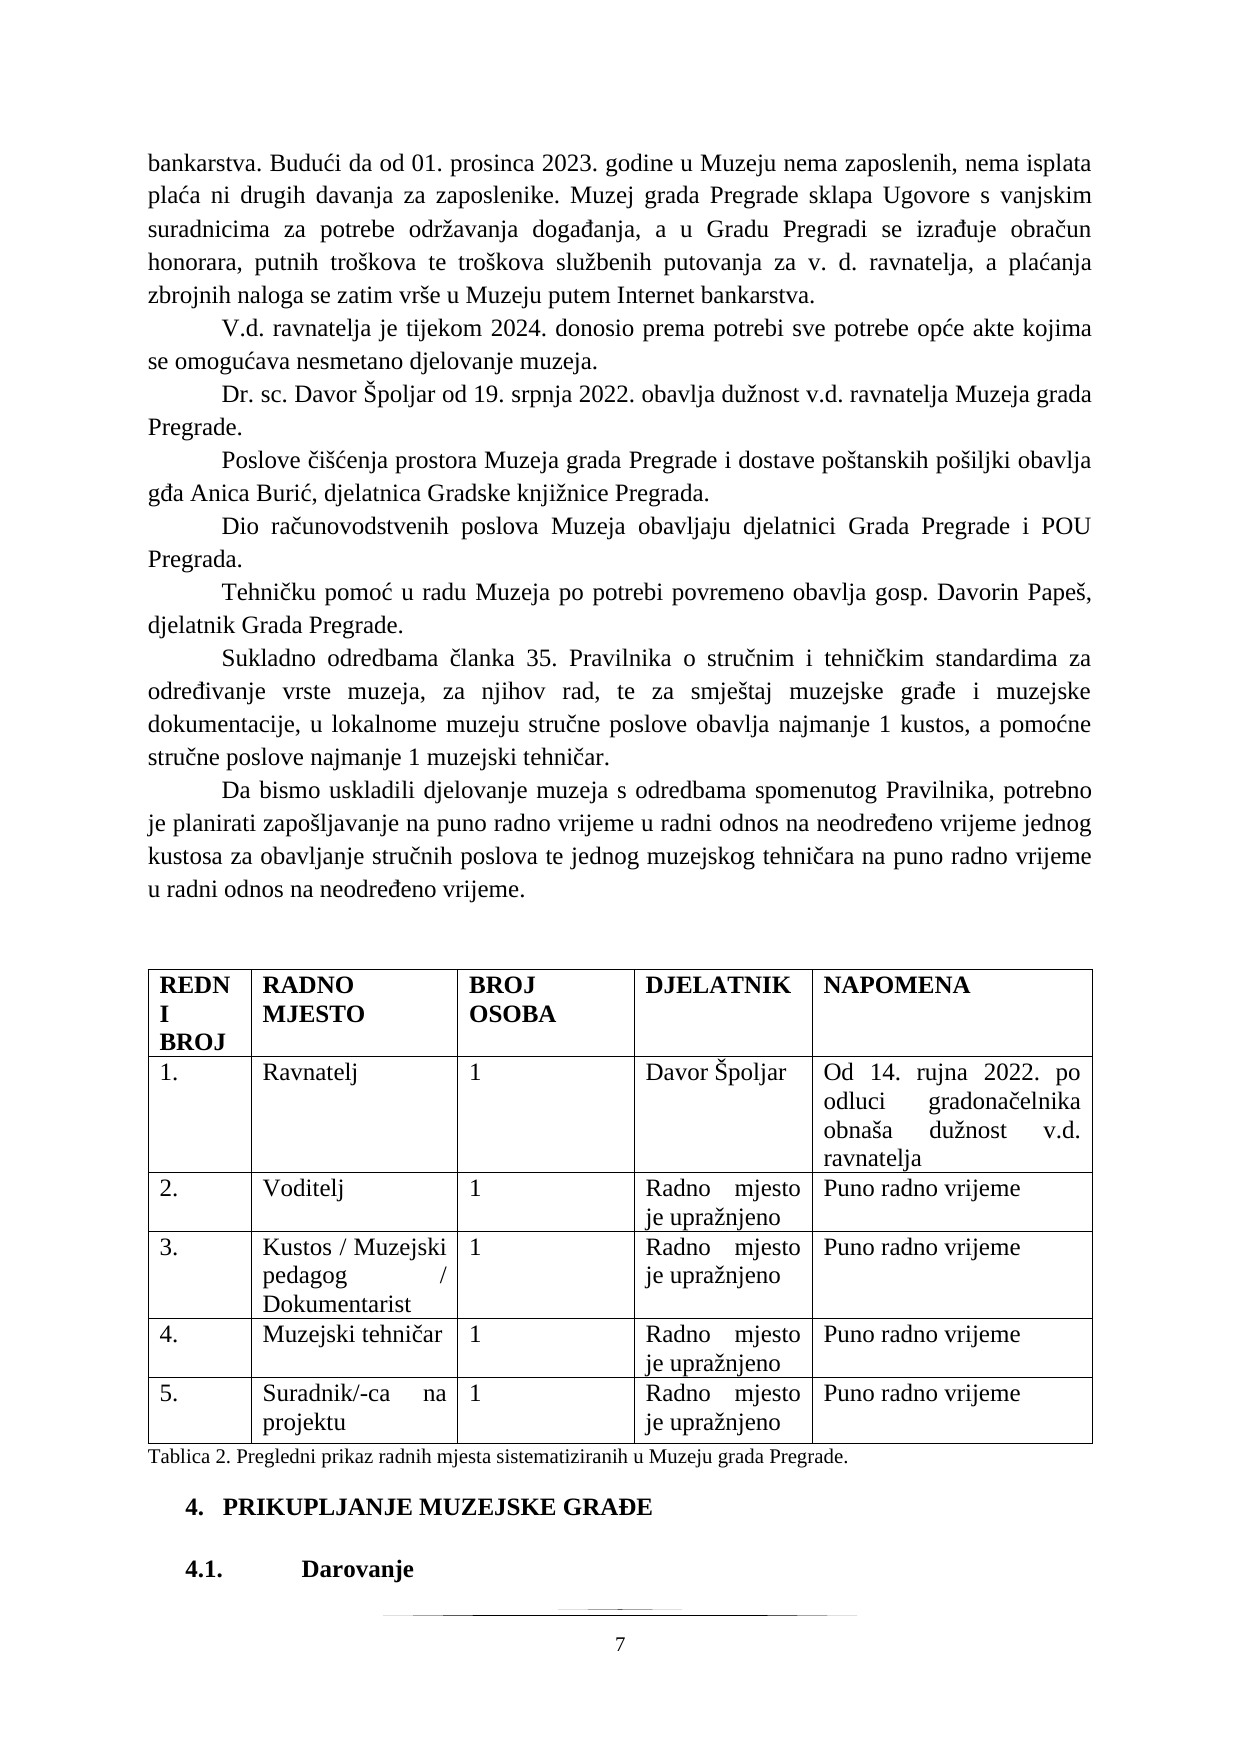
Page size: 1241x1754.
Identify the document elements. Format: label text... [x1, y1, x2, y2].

table_cell 3. [149, 1232, 251, 1318]
table_cell Voditelj [252, 1173, 457, 1231]
table_cell Davor Špoljar [635, 1057, 812, 1172]
table_header RADNO MJESTO [252, 970, 457, 1056]
table_cell Radno mjesto je upražnjeno [635, 1319, 812, 1377]
table_cell 5. [149, 1378, 251, 1443]
text Tablica 2. Pregledni prikaz radnih mjesta sistematiziranih u Muzeju grada Pregrade. [148, 1444, 1093, 1468]
text Dr. sc. Davor Špoljar od 19. srpnja 2022. obavlja dužnost v.d. ravnatelja Muzeja grada Pregrade. [148, 379, 1093, 441]
text V.d. ravnatelja je tijekom 2024. donosio prema potrebi sve potrebe opće akte kojima se omogućava nesmetano djelovanje muzeja. [148, 313, 1093, 374]
table_cell Radno mjesto je upražnjeno [635, 1173, 812, 1231]
table_cell Puno radno vrijeme [813, 1232, 1092, 1318]
text Da bismo uskladili djelovanje muzeja s odredbama spomenutog Pravilnika, potrebno je planirati zapošljavanje na puno radno vrijeme u radni odnos na neodređeno vrijeme jednog kustosa za obavljanje stručnih poslova te jednog muzejskog tehničara na puno radno vrijeme u radni odnos na neodređeno vrijeme. [148, 775, 1093, 903]
table_header REDNI BROJ [149, 970, 251, 1056]
table_cell Puno radno vrijeme [813, 1378, 1092, 1443]
table_cell 1 [458, 1057, 634, 1172]
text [148, 148, 1093, 308]
list Darovanje [185, 1554, 1093, 1583]
table_cell 1 [458, 1173, 634, 1231]
table_cell Kustos / Muzejski pedagog / Dokumentarist [252, 1232, 457, 1318]
table_cell Radno mjesto je upražnjeno [635, 1232, 812, 1318]
table_cell Radno mjesto je upražnjeno [635, 1378, 812, 1443]
table_header BROJ OSOBA [458, 970, 634, 1056]
table_cell 4. [149, 1319, 251, 1377]
table_cell Suradnik/-ca na projektu [252, 1378, 457, 1443]
table_cell 1 [458, 1319, 634, 1377]
table_cell 2. [149, 1173, 251, 1231]
table_header NAPOMENA [813, 970, 1092, 1056]
list PRIKUPLJANJE MUZEJSKE GRAĐE [185, 1492, 1093, 1521]
table_cell Muzejski tehničar [252, 1319, 457, 1377]
text Poslove čišćenja prostora Muzeja grada Pregrade i dostave poštanskih pošiljki obavlja gđa Anica Burić, djelatnica Gradske knjižnice Pregrada. [148, 445, 1093, 507]
text Dio računovodstvenih poslova Muzeja obavljaju djelatnici Grada Pregrade i POU Pregrada. [148, 511, 1093, 573]
table_header DJELATNIK [635, 970, 812, 1056]
table_cell Od 14. rujna 2022. po odluci gradonačelnika obnaša dužnost v.d. ravnatelja [813, 1057, 1092, 1172]
table_cell 1 [458, 1378, 634, 1443]
table_cell Ravnatelj [252, 1057, 457, 1172]
table_cell Puno radno vrijeme [813, 1173, 1092, 1231]
text Tehničku pomoć u radu Muzeja po potrebi povremeno obavlja gosp. Davorin Papeš, djelatnik Grada Pregrade. [148, 577, 1093, 639]
text Sukladno odredbama članka 35. Pravilnika o stručnim i tehničkim standardima za određivanje vrste muzeja, za njihov rad, te za smještaj muzejske građe i muzejske dokumentacije, u lokalnome muzeju stručne poslove obavlja najmanje 1 kustos, a pomoćne stručne poslove najmanje 1 muzejski tehničar. [148, 643, 1093, 771]
table_cell Puno radno vrijeme [813, 1319, 1092, 1377]
table_cell 1. [149, 1057, 251, 1172]
table_cell 1 [458, 1232, 634, 1318]
